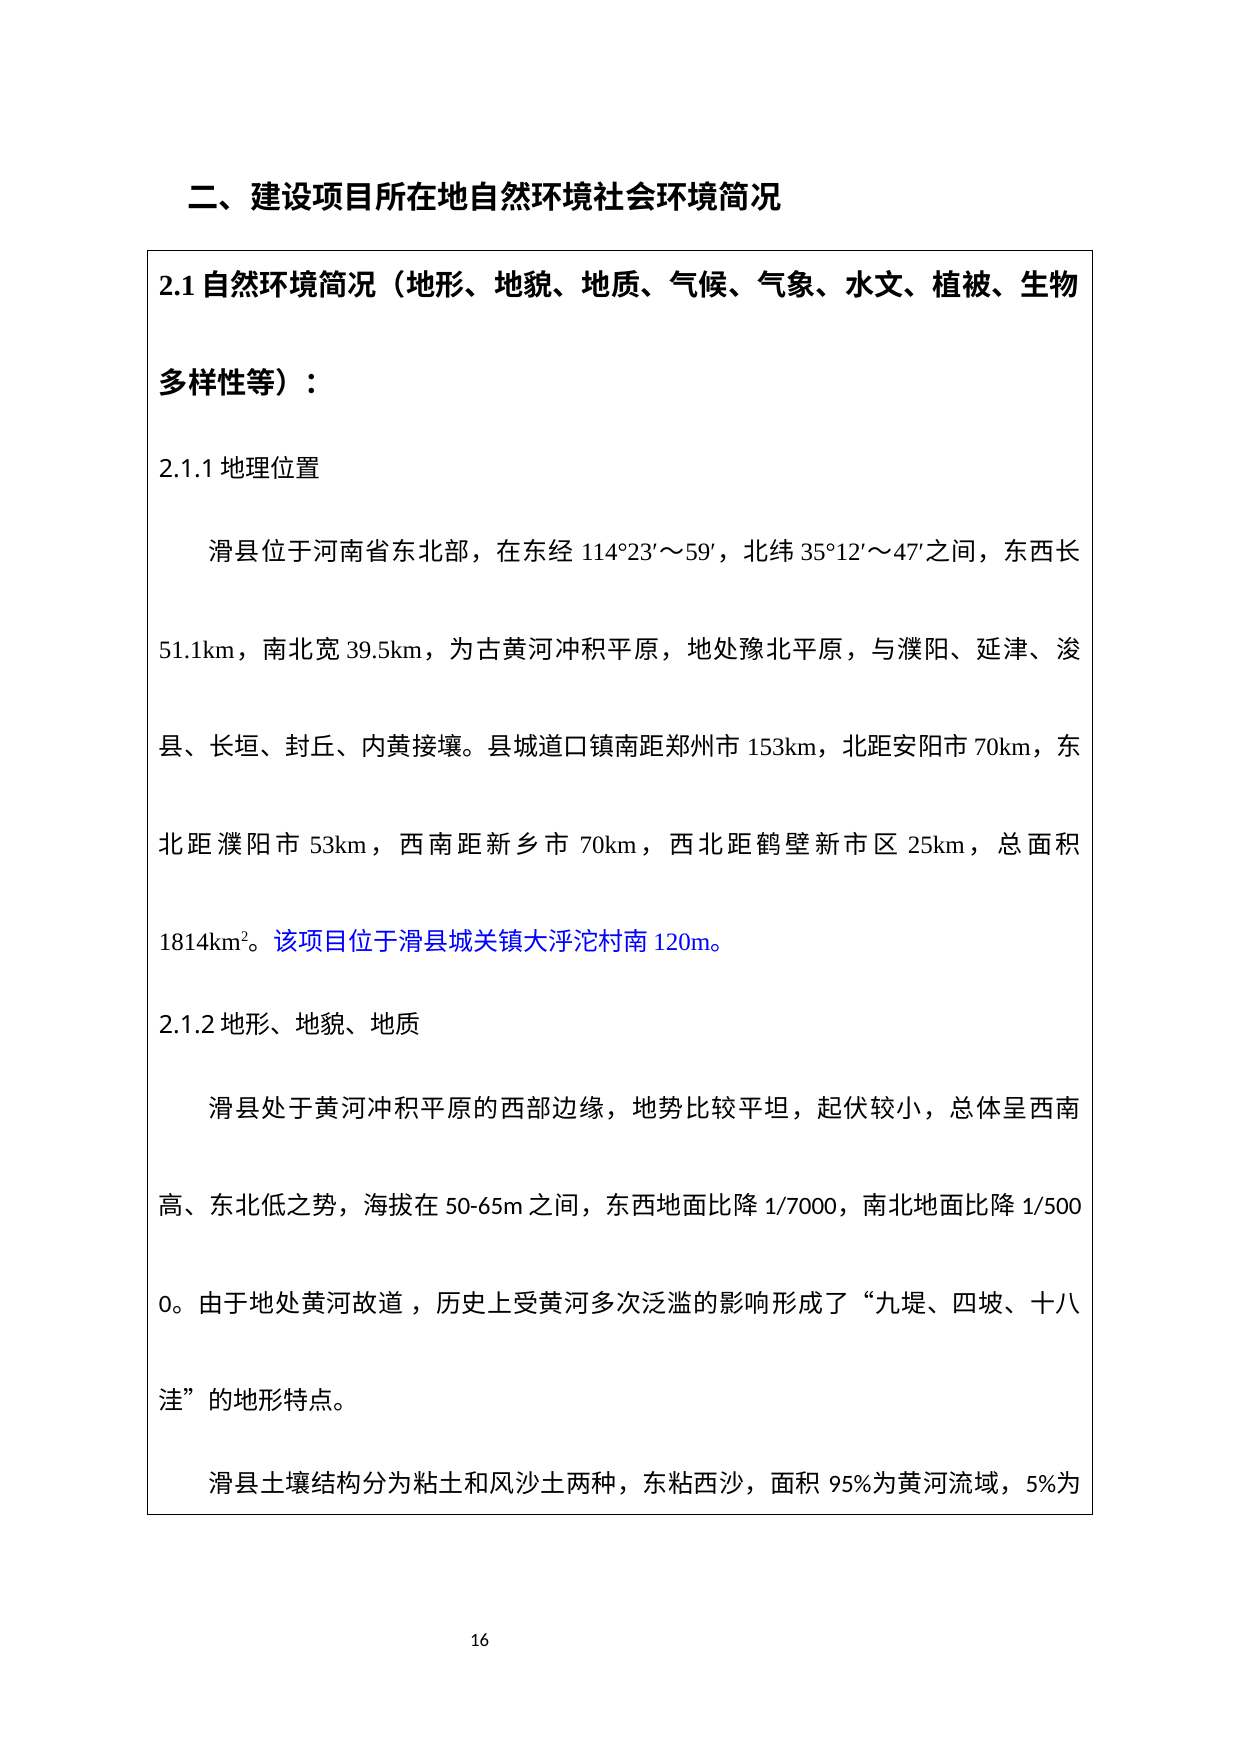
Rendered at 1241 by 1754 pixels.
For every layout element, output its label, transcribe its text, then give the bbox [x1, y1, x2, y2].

text 二、建设项目所在地自然环境社会环境简况 [187, 162, 1053, 227]
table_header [148, 251, 1092, 1514]
